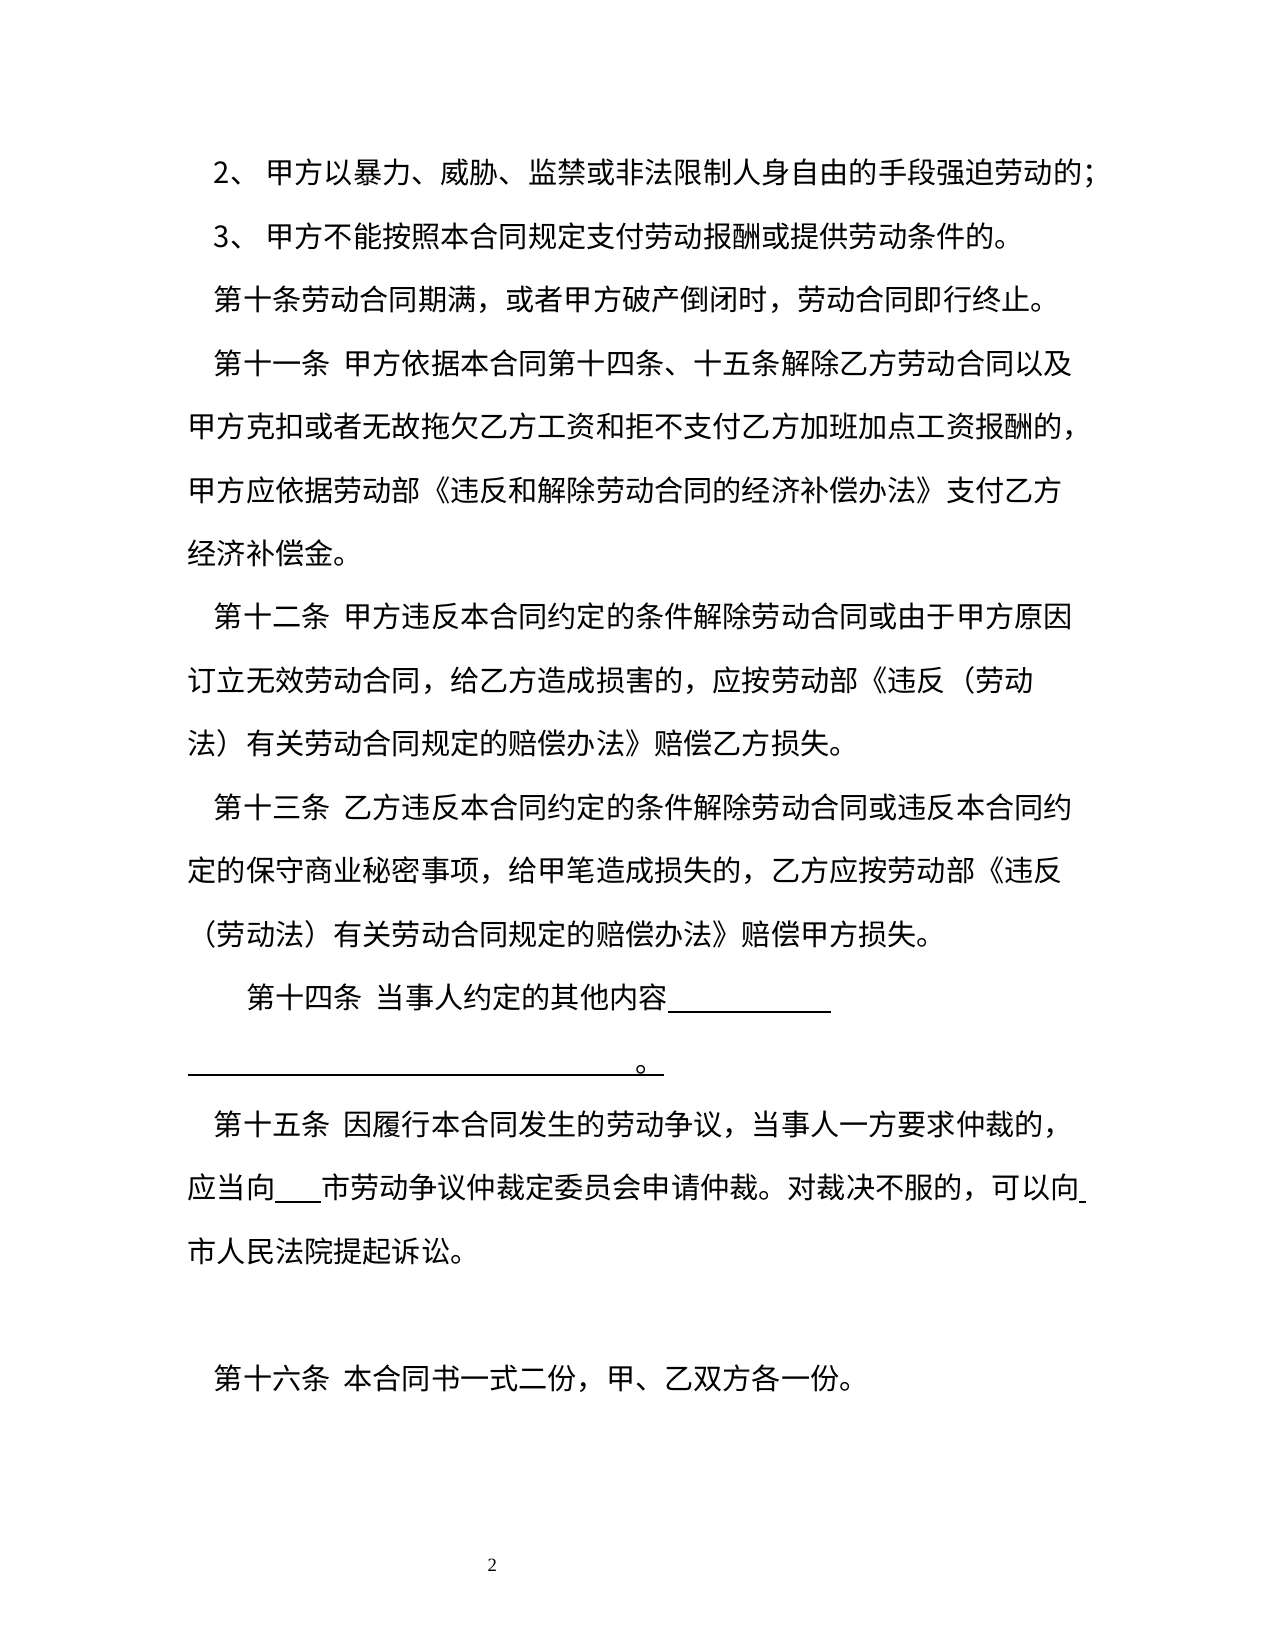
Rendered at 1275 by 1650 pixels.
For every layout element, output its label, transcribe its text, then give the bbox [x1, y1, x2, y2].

text 第十四条 当事人约定的其他内容 [187, 975, 1087, 1017]
text 第十一条 甲方依据本合同第十四条、十五条解除乙方劳动合同以及甲方克扣或者无故拖欠乙方工资和拒不支付乙方加班加点工资报酬的，甲方应依据劳动部《违反和解除劳动合同的经济补偿办法》支付乙方经济补偿金。 [187, 340, 1087, 573]
text 第十三条 乙方违反本合同约定的条件解除劳动合同或违反本合同约定的保守商业秘密事项，给甲笔造成损失的，乙方应按劳动部《违反（劳动法）有关劳动合同规定的赔偿办法》赔偿甲方损失。 [187, 784, 1087, 953]
text 第十五条 因履行本合同发生的劳动争议，当事人一方要求仲裁的，应当向 市劳动争议仲裁定委员会申请仲裁。对裁决不服的，可以向 市人民法院提起诉讼。 [187, 1102, 1087, 1271]
text 第十二条 甲方违反本合同约定的条件解除劳动合同或由于甲方原因订立无效劳动合同，给乙方造成损害的，应按劳动部《违反（劳动法）有关劳动合同规定的赔偿办法》赔偿乙方损失。 [187, 594, 1087, 763]
text 。 [187, 1038, 1087, 1080]
text 第十六条 本合同书一式二份，甲、乙双方各一份。 [187, 1355, 1087, 1398]
text 2、 甲方以暴力、威胁、监禁或非法限制人身自由的手段强迫劳动的； [187, 150, 1087, 192]
text 第十条劳动合同期满，或者甲方破产倒闭时，劳动合同即行终止。 [187, 277, 1087, 319]
text 3、 甲方不能按照本合同规定支付劳动报酬或提供劳动条件的。 [187, 213, 1087, 256]
